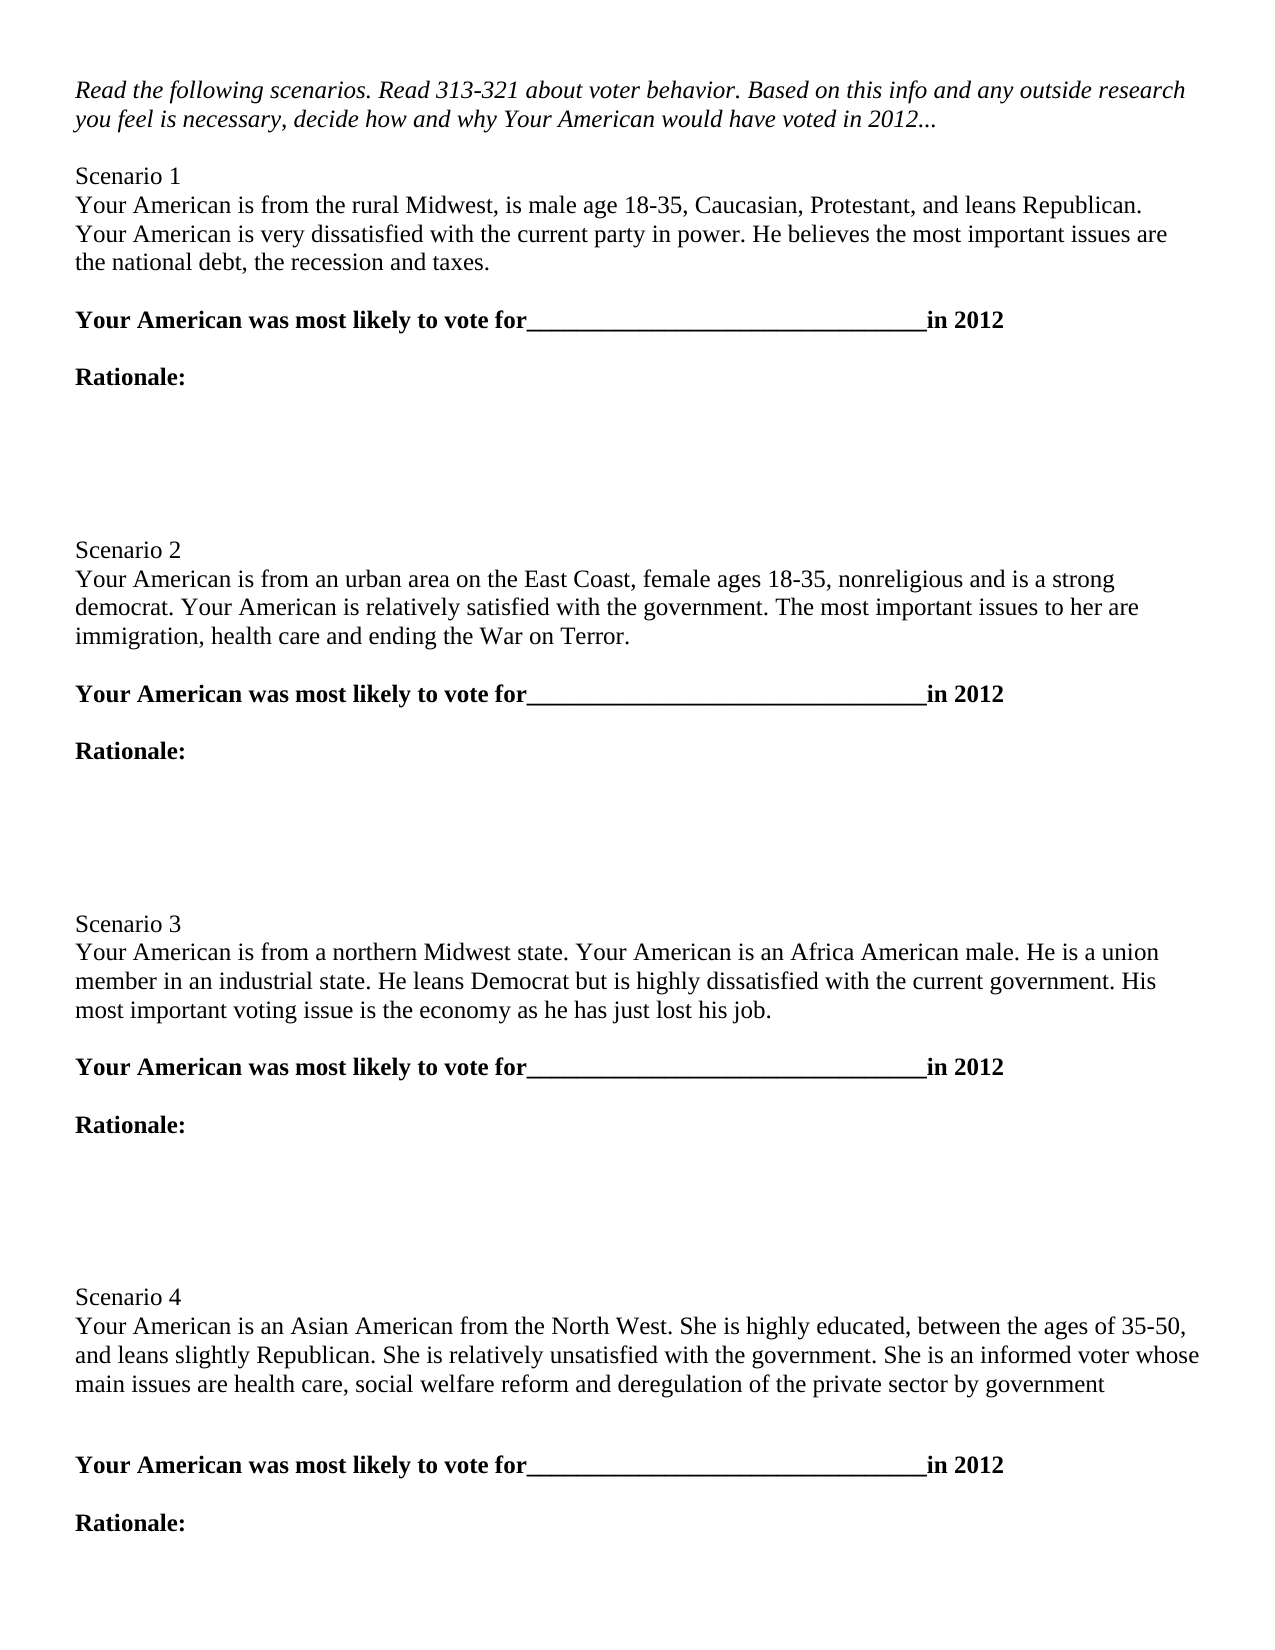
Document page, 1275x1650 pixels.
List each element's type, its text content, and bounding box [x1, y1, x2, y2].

text Your American was most likely to vote for________________________________in 2012 [75, 305, 1200, 334]
text Your American is from an urban area on the East Coast, female ages 18-35, nonreligious and is a strong democrat. Your American is relatively satisfied with the government. The most important issues to her are immigration, health care and ending the War on Terror. [75, 564, 1200, 650]
text Scenario 4 [75, 1282, 1200, 1311]
text Your American was most likely to vote for________________________________in 2012 [75, 1451, 1200, 1479]
text Scenario 2 [75, 535, 1200, 564]
text Scenario 3 [75, 909, 1200, 937]
text Scenario 1 [75, 161, 1200, 190]
text Rationale: [75, 362, 1200, 391]
text Rationale: [75, 1508, 1200, 1537]
text Your American is an Asian American from the North West. She is highly educated, between the ages of 35-50, and leans slightly Republican. She is relatively unsatisfied with the government. She is an informed voter whose main issues are health care, social welfare reform and deregulation of the private sector by government [75, 1311, 1200, 1397]
text Read the following scenarios. Read 313-321 about voter behavior. Based on this info and any outside research you feel is necessary, decide how and why Your American would have voted in 2012... [75, 75, 1200, 132]
text Rationale: [75, 736, 1200, 765]
text Your American was most likely to vote for________________________________in 2012 [75, 1052, 1200, 1081]
text Your American is from a northern Midwest state. Your American is an Africa American male. He is a union member in an industrial state. He leans Democrat but is highly dissatisfied with the current government. His most important voting issue is the economy as he has just lost his job. [75, 937, 1200, 1024]
text Your American was most likely to vote for________________________________in 2012 [75, 679, 1200, 707]
text Rationale: [75, 1110, 1200, 1139]
text Your American is from the rural Midwest, is male age 18-35, Caucasian, Protestant, and leans Republican. Your American is very dissatisfied with the current party in power. He believes the most important issues are the national debt, the recession and taxes. [75, 190, 1200, 276]
